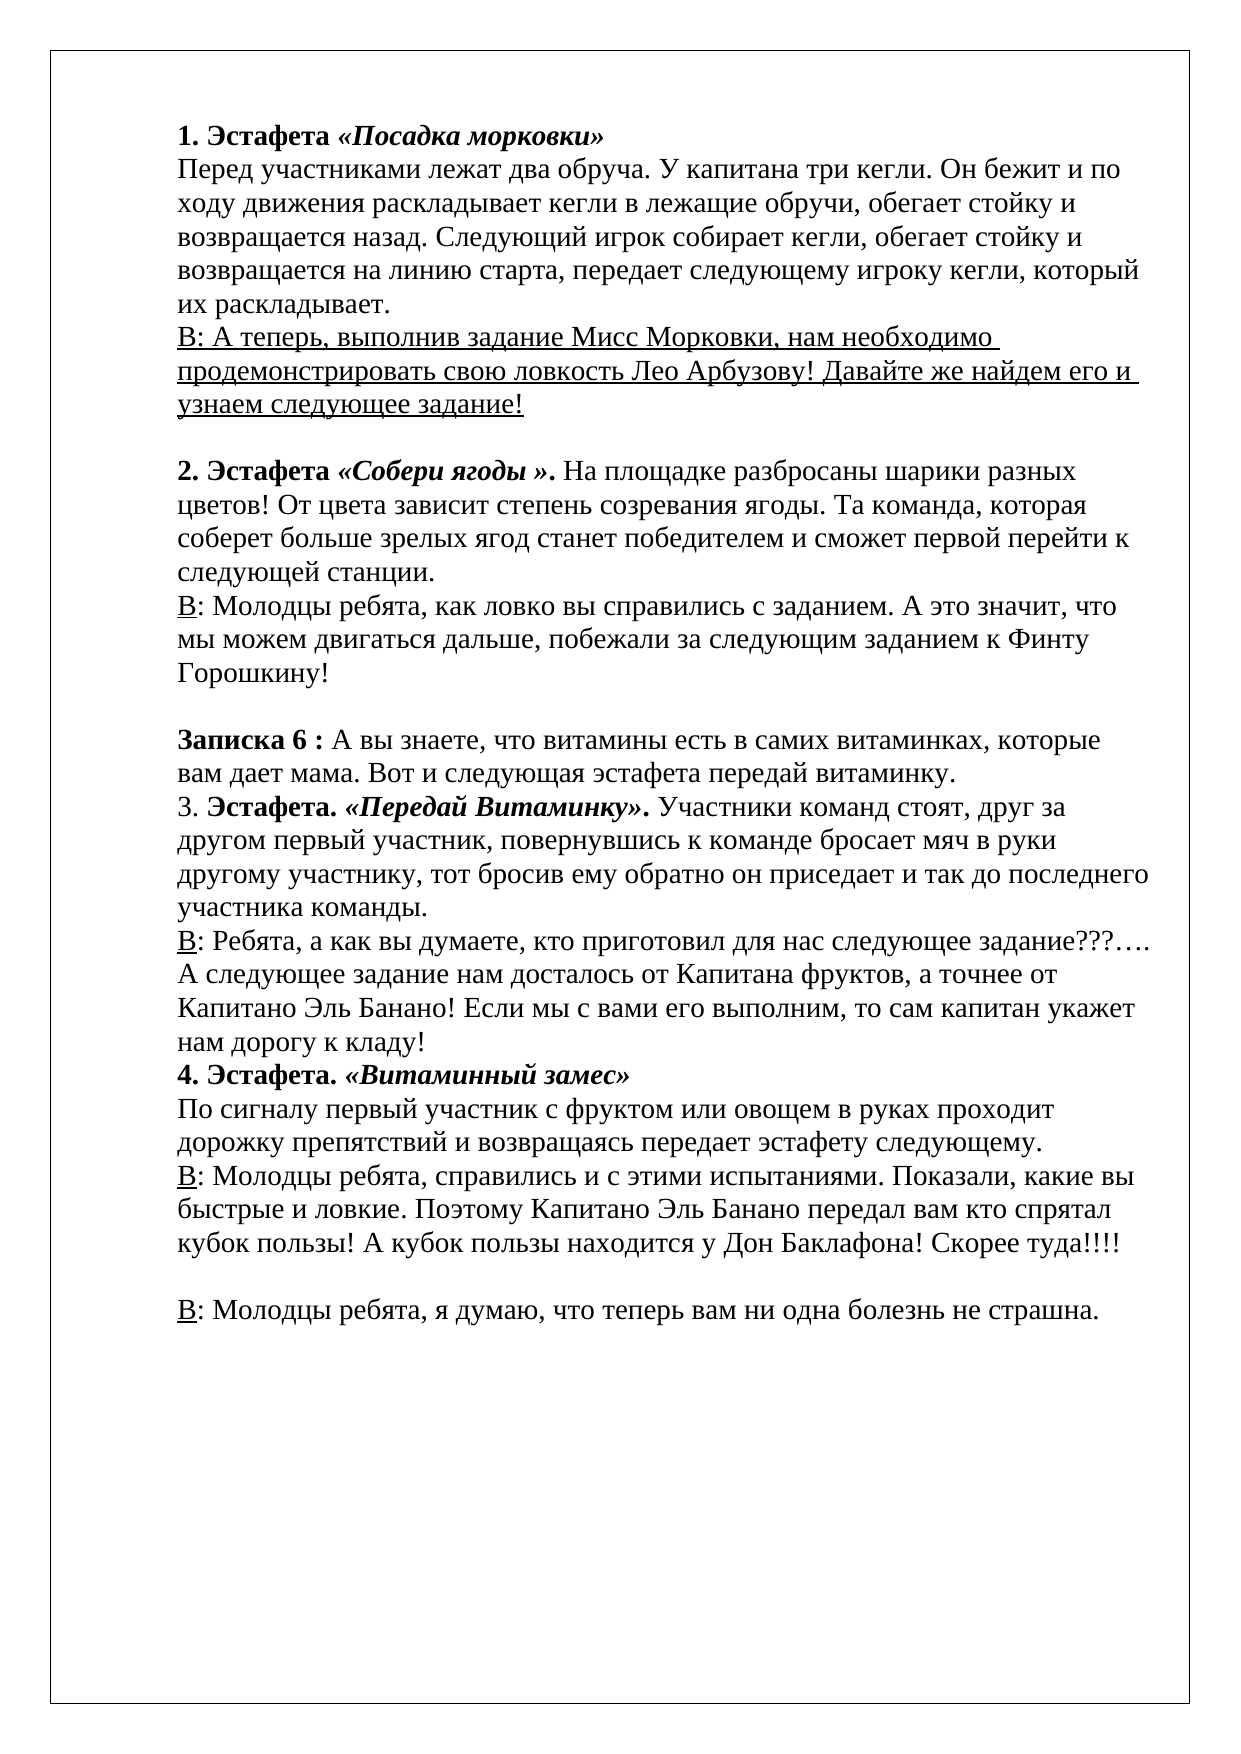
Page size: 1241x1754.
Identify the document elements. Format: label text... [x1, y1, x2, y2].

text В: Ребята, а как вы думаете, кто приготовил для нас следующее задание???…. [177, 923, 1152, 957]
text 1. Эстафета «Посадка морковки» [177, 118, 1152, 152]
text В: Молодцы ребята, справились и с этими испытаниями. Показали, какие вы быстрые и ловкие. Поэтому Капитано Эль Банано передал вам кто спрятал кубок пользы! А кубок пользы находится у Дон Баклафона! Скорее туда!!!! [177, 1158, 1152, 1258]
text 3. Эстафета. «Передай Витаминку». Участники команд стоят, друг за другом первый участник, повернувшись к команде бросает мяч в руки другому участнику, тот бросив ему обратно он приседает и так до последнего участника команды. [177, 789, 1152, 923]
text Перед участниками лежат два обруча. У капитана три кегли. Он бежит и по ходу движения раскладывает кегли в лежащие обручи, обегает стойку и возвращается назад. Следующий игрок собирает кегли, обегает стойку и возвращается на линию старта, передает следующему игроку кегли, который их раскладывает. [177, 152, 1152, 319]
text В: Молодцы ребята, я думаю, что теперь вам ни одна болезнь не страшна. [177, 1292, 1152, 1326]
text Записка 6 : А вы знаете, что витамины есть в самих витаминках, которые вам дает мама. Вот и следующая эстафета передай витаминку. [177, 722, 1152, 789]
text По сигналу первый участник с фруктом или овощем в руках проходит дорожку препятствий и возвращаясь передает эстафету следующему. [177, 1091, 1152, 1158]
text А следующее задание нам досталось от Капитана фруктов, а точнее от Капитано Эль Банано! Если мы с вами его выполним, то сам капитан укажет нам дорогу к кладу! [177, 957, 1152, 1057]
text В: А теперь, выполнив задание Мисс Морковки, нам необходимо продемонстрировать свою ловкость Лео Арбузову! Давайте же найдем его и узнаем следующее задание! [177, 319, 1152, 420]
text В: Молодцы ребята, как ловко вы справились с заданием. А это значит, что мы можем двигаться дальше, побежали за следующим заданием к Финту Горошкину! [177, 588, 1152, 688]
text 2. Эстафета «Собери ягоды ». На площадке разбросаны шарики разных цветов! От цвета зависит степень созревания ягоды. Та команда, которая соберет больше зрелых ягод станет победителем и сможет первой перейти к следующей станции. [177, 453, 1152, 588]
text 4. Эстафета. «Витаминный замес» [177, 1057, 1152, 1091]
